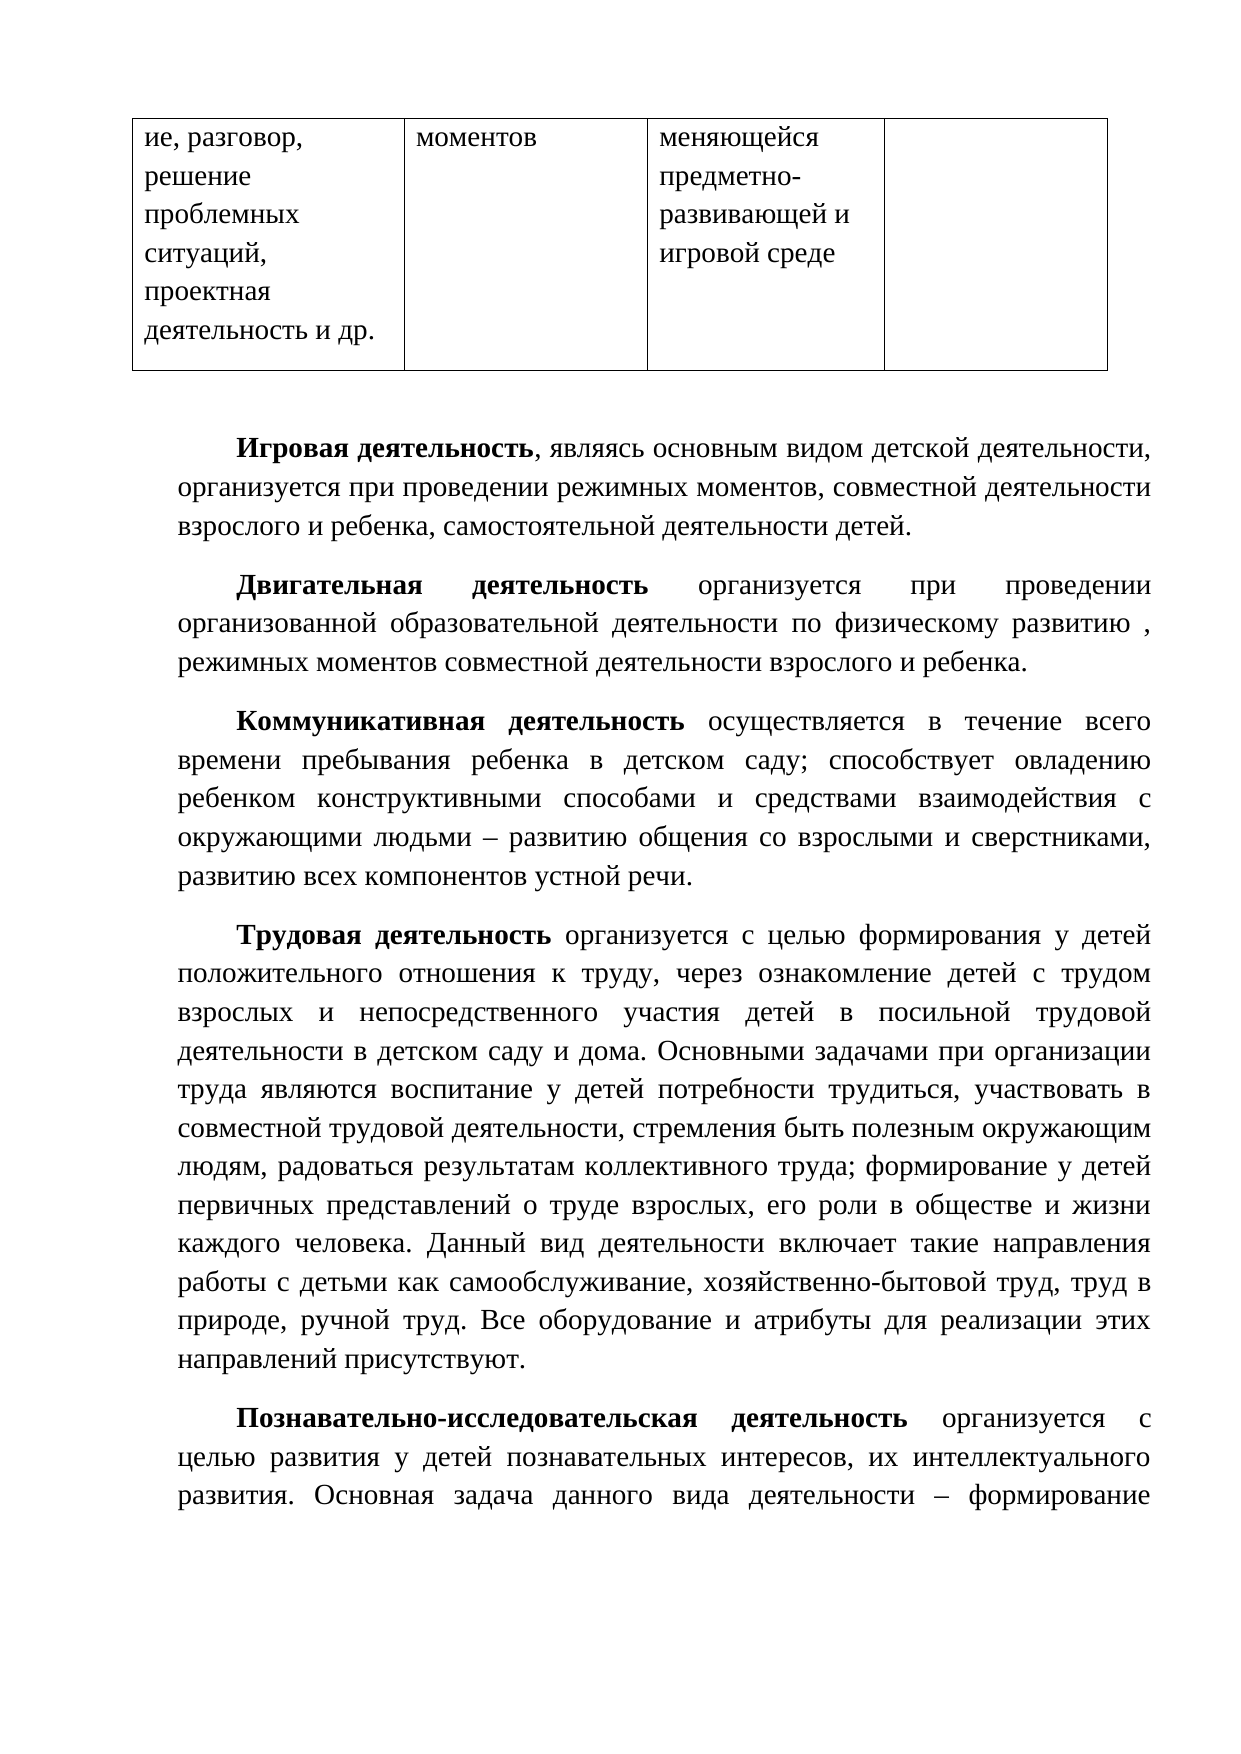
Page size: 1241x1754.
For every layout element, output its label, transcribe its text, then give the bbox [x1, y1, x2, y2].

text Игровая деятельность, являясь основным видом детской деятельности, организуется при проведении режимных моментов, совместной деятельности взрослого и ребенка, самостоятельной деятельности детей. [177, 431, 1152, 541]
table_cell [133, 119, 404, 370]
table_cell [885, 119, 1107, 370]
text Двигательная деятельность организуется при проведении организованной образовательной деятельности по физическому развитию , режимных моментов совместной деятельности взрослого и ребенка. [177, 567, 1152, 678]
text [177, 1400, 1152, 1511]
text Трудовая деятельность организуется с целью формирования у детей положительного отношения к труду, через ознакомление детей с трудом взрослых и непосредственного участия детей в посильной трудовой деятельности в детском саду и дома. Основными задачами при организации труда являются воспитание у детей потребности трудиться, участвовать в совместной трудовой деятельности, стремления быть полезным окружающим людям, радоваться результатам коллективного труда; формирование у детей первичных представлений о труде взрослых, его роли в обществе и жизни каждого человека. Данный вид деятельности включает такие направления работы с детьми как самообслуживание, хозяйственно-бытовой труд, труд в природе, ручной труд. Все оборудование и атрибуты для реализации этих направлений присутствуют. [177, 917, 1152, 1374]
text Коммуникативная деятельность осуществляется в течение всего времени пребывания ребенка в детском саду; способствует овладению ребенком конструктивными способами и средствами взаимодействия с окружающими людьми – развитию общения со взрослыми и сверстниками, развитию всех компонентов устной речи. [177, 703, 1152, 891]
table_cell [648, 119, 884, 370]
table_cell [405, 119, 647, 370]
